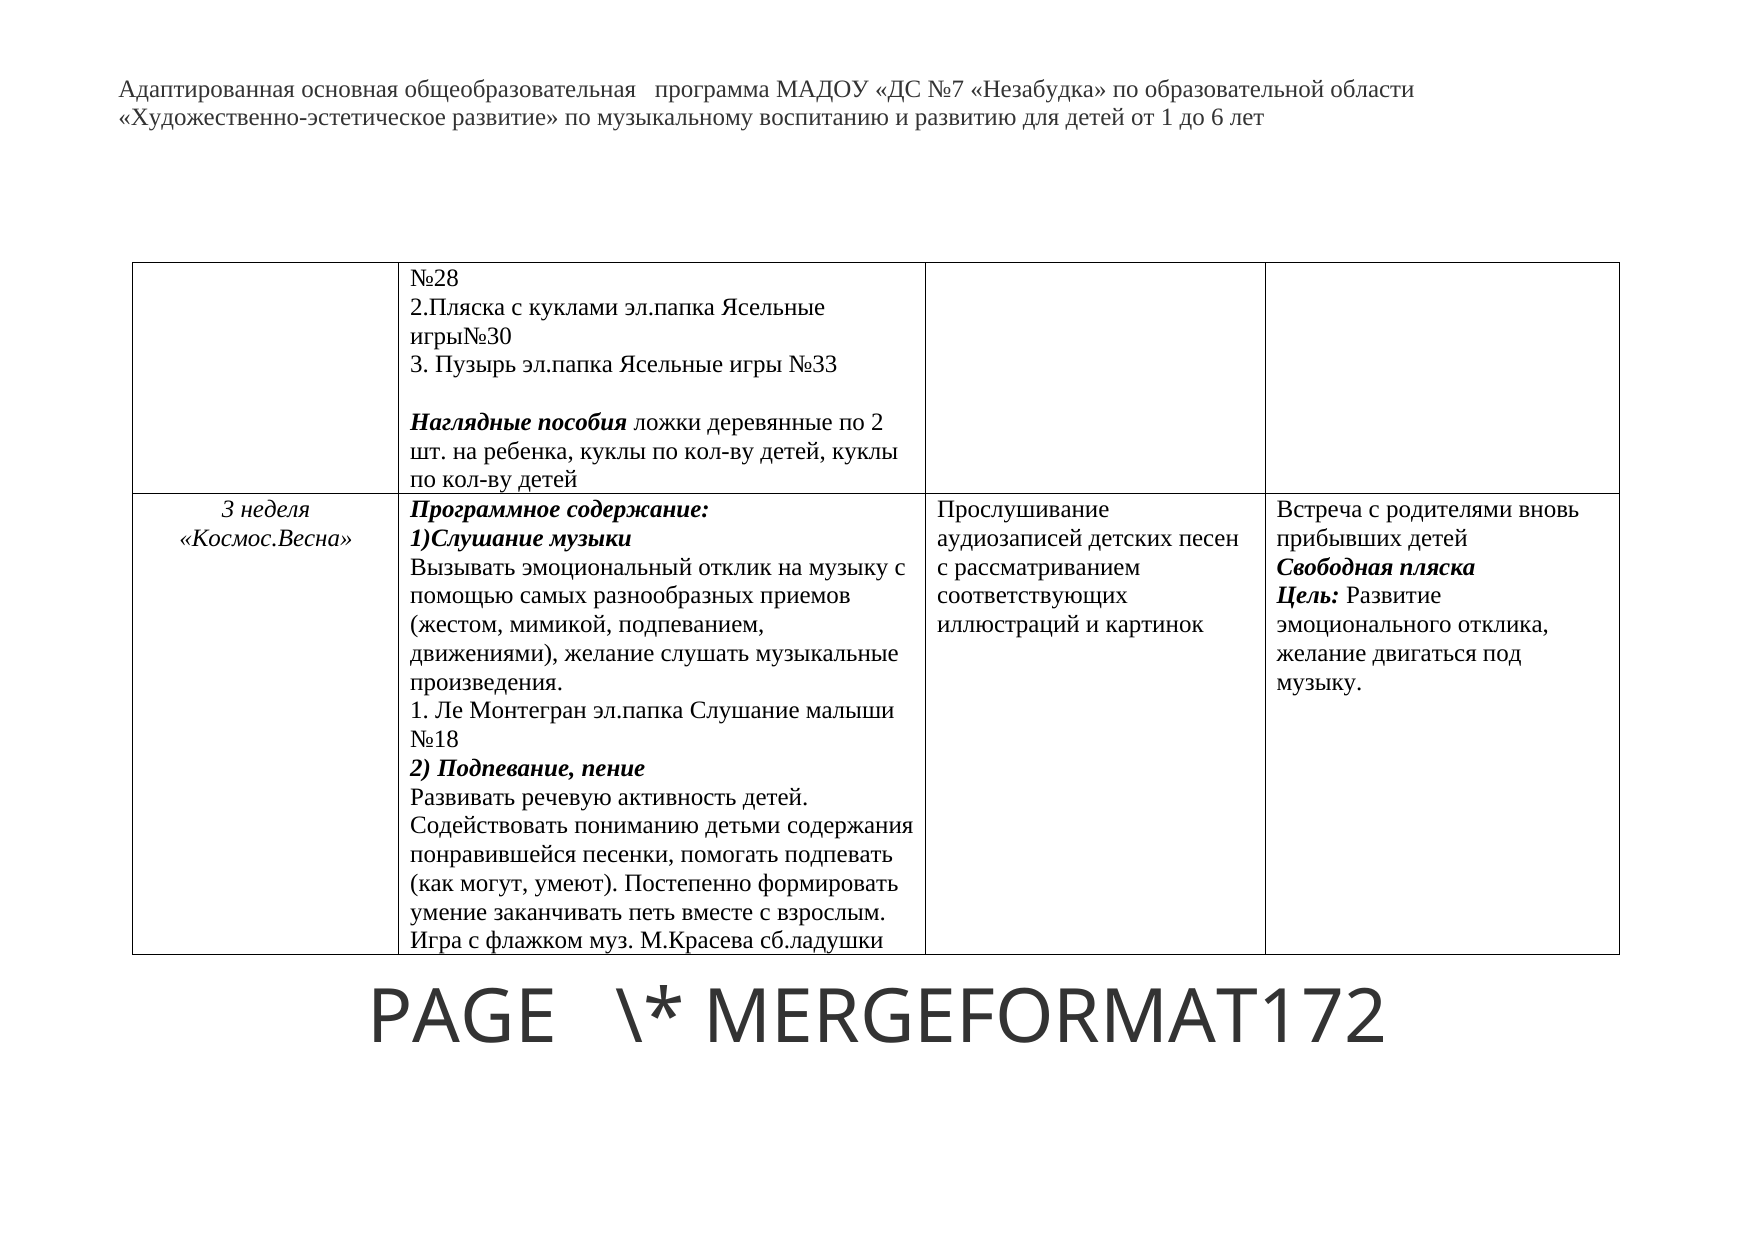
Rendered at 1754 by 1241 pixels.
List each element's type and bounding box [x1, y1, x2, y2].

table_cell [399, 494, 925, 954]
table_cell [1266, 494, 1619, 954]
table_cell [133, 494, 398, 954]
table_cell [133, 263, 398, 493]
table_cell [926, 263, 1265, 493]
table_cell [399, 263, 925, 493]
table_cell [1266, 263, 1619, 493]
table_cell [926, 494, 1265, 954]
